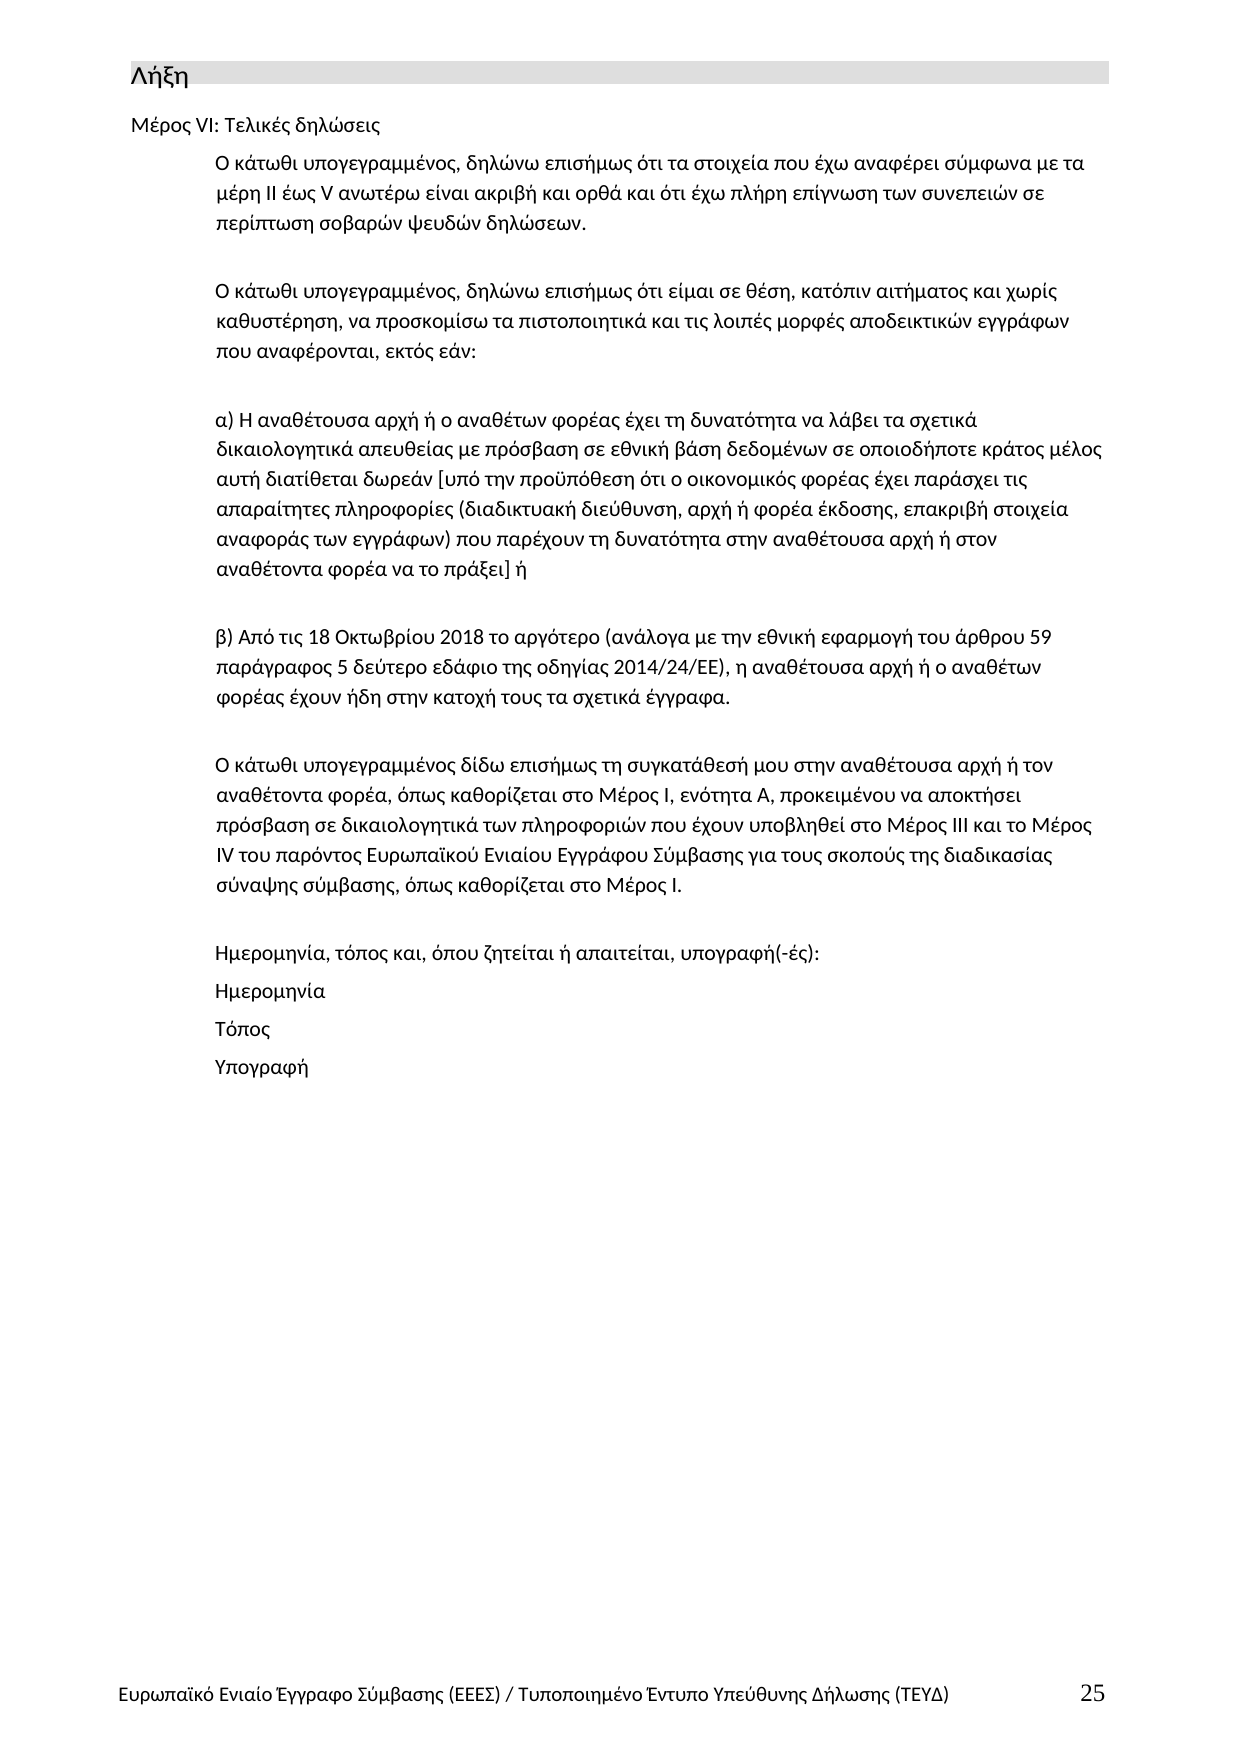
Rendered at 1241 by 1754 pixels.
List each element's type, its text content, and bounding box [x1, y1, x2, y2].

text Τόπος [215, 1015, 1104, 1042]
text Μέρος VΙ: Τελικές δηλώσεις [131, 111, 1104, 138]
text Υπογραφή [215, 1053, 1104, 1080]
text β) Από τις 18 Οκτωβρίου 2018 το αργότερο (ανάλογα με την εθνική εφαρμογή του άρθρου 59 παράγραφος 5 δεύτερο εδάφιο της οδηγίας 2014/24/ΕΕ), η αναθέτουσα αρχή ή ο αναθέτων φορέας έχουν ήδη στην κατοχή τους τα σχετικά έγγραφα. [215, 623, 1104, 709]
text α) Η αναθέτουσα αρχή ή ο αναθέτων φορέας έχει τη δυνατότητα να λάβει τα σχετικά δικαιολογητικά απευθείας με πρόσβαση σε εθνική βάση δεδομένων σε οποιοδήποτε κράτος μέλος αυτή διατίθεται δωρεάν [υπό την προϋπόθεση ότι ο οικονομικός φορέας έχει παράσχει τις απαραίτητες πληροφορίες (διαδικτυακή διεύθυνση, αρχή ή φορέα έκδοσης, επακριβή στοιχεία αναφοράς των εγγράφων) που παρέχουν τη δυνατότητα στην αναθέτουσα αρχή ή στον αναθέτοντα φορέα να το πράξει] ή [215, 406, 1104, 581]
text Ο κάτωθι υπογεγραμμένος, δηλώνω επισήμως ότι τα στοιχεία που έχω αναφέρει σύμφωνα με τα μέρη II έως V ανωτέρω είναι ακριβή και ορθά και ότι έχω πλήρη επίγνωση των συνεπειών σε περίπτωση σοβαρών ψευδών δηλώσεων. [215, 149, 1104, 236]
text Ο κάτωθι υπογεγραμμένος δίδω επισήμως τη συγκατάθεσή μου στην αναθέτουσα αρχή ή τον αναθέτοντα φορέα, όπως καθορίζεται στο Μέρος Ι, ενότητα Α, προκειμένου να αποκτήσει πρόσβαση σε δικαιολογητικά των πληροφοριών που έχουν υποβληθεί στο Μέρος ΙΙΙ και το Μέρος IV του παρόντος Ευρωπαϊκού Ενιαίου Εγγράφου Σύμβασης για τους σκοπούς της διαδικασίας σύναψης σύμβασης, όπως καθορίζεται στο Μέρος Ι. [215, 752, 1104, 897]
text Ο κάτωθι υπογεγραμμένος, δηλώνω επισήμως ότι είμαι σε θέση, κατόπιν αιτήματος και χωρίς καθυστέρηση, να προσκομίσω τα πιστοποιητικά και τις λοιπές μορφές αποδεικτικών εγγράφων που αναφέρονται, εκτός εάν: [215, 277, 1104, 364]
text Ημερομηνία, τόπος και, όπου ζητείται ή απαιτείται, υπογραφή(-ές): [215, 939, 1104, 966]
text Ημερομηνία [215, 977, 1104, 1004]
